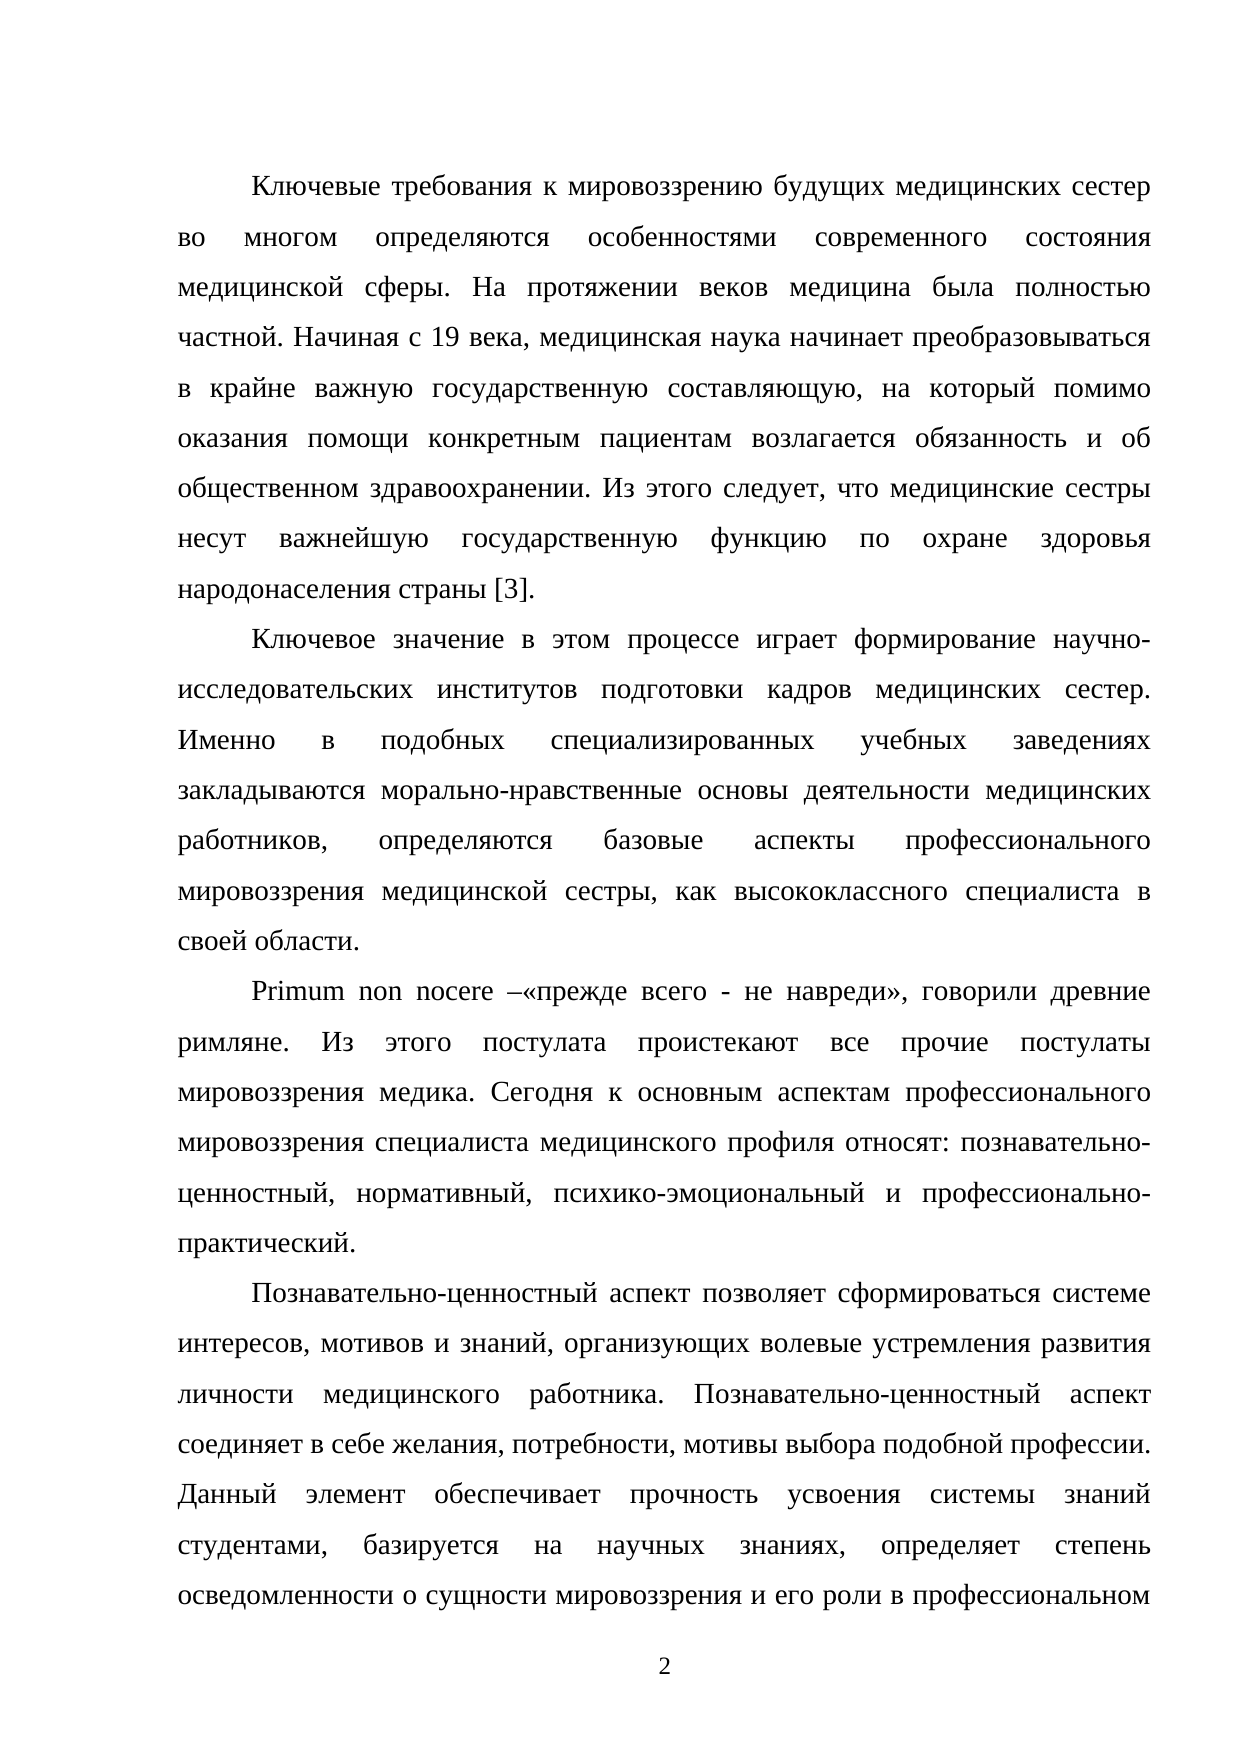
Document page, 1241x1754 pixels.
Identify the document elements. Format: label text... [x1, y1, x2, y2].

text Primum non nocere –«прежде всего - не навреди», говорили древние римляне. Из этого постулата проистекают все прочие постулаты мировоззрения медика. Сегодня к основным аспектам профессионального мировоззрения специалиста медицинского профиля относят: познавательно-ценностный, нормативный, психико-эмоциональный и профессионально-практический. [177, 973, 1152, 1258]
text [177, 1275, 1152, 1611]
text Ключевое значение в этом процессе играет формирование научно-исследовательских институтов подготовки кадров медицинских сестер. Именно в подобных специализированных учебных заведениях закладываются морально-нравственные основы деятельности медицинских работников, определяются базовые аспекты профессионального мировоззрения медицинской сестры, как высококлассного специалиста в своей области. [177, 621, 1152, 957]
text Ключевые требования к мировоззрению будущих медицинских сестер во многом определяются особенностями современного состояния медицинской сферы. На протяжении веков медицина была полностью частной. Начиная с 19 века, медицинская наука начинает преобразовываться в крайне важную государственную составляющую, на который помимо оказания помощи конкретным пациентам возлагается обязанность и об общественном здравоохранении. Из этого следует, что медицинские сестры несут важнейшую государственную функцию по охране здоровья народонаселения страны [3]. [177, 168, 1152, 604]
